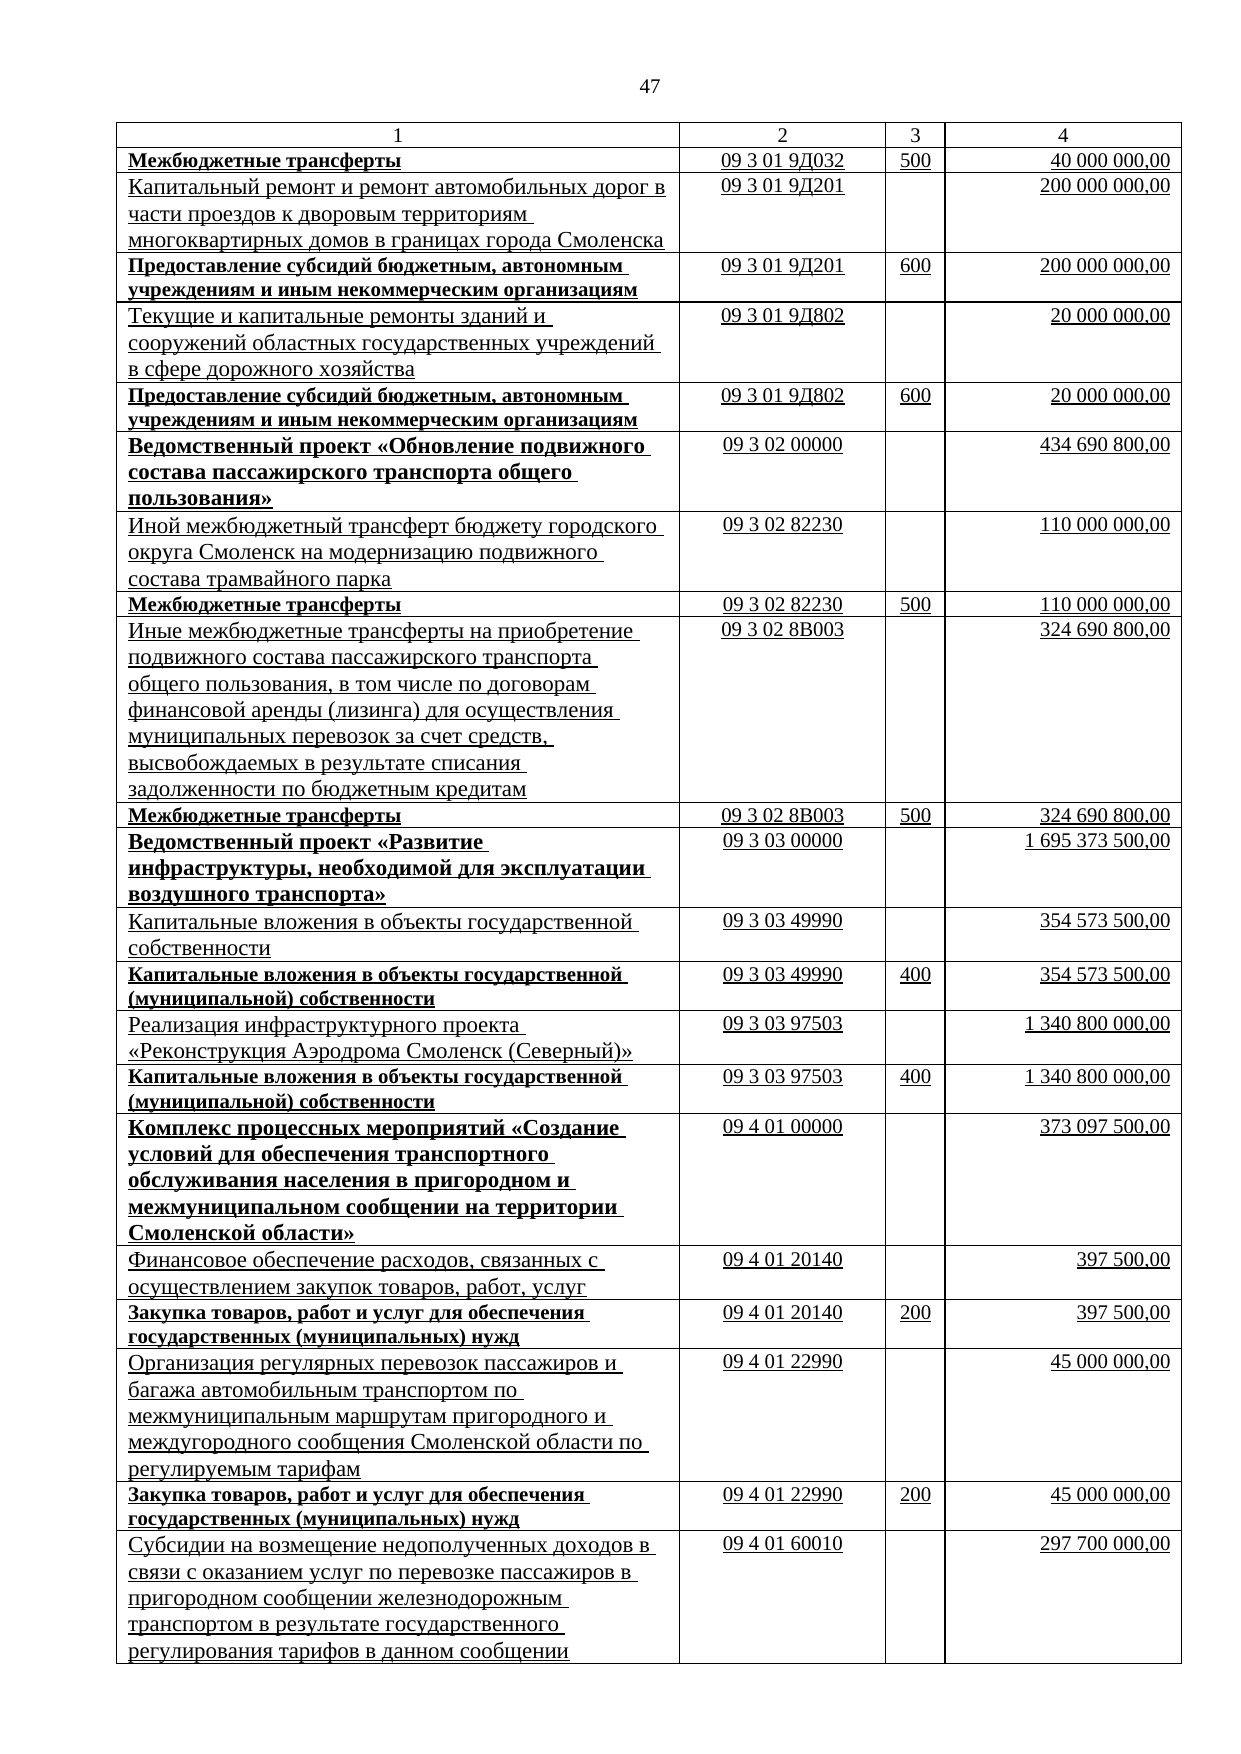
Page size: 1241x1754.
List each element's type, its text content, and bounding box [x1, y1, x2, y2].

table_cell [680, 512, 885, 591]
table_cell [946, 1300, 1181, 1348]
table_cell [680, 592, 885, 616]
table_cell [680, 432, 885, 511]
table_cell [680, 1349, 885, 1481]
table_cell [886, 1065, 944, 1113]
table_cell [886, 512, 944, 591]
table_header 1 [117, 123, 679, 147]
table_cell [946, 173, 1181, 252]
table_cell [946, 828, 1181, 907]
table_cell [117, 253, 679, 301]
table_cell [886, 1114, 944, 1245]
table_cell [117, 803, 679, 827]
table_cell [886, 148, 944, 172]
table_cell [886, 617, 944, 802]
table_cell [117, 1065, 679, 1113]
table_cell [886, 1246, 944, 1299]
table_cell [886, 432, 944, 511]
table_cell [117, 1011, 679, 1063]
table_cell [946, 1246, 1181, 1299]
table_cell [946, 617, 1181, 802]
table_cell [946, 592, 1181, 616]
table_header 3 [886, 123, 944, 147]
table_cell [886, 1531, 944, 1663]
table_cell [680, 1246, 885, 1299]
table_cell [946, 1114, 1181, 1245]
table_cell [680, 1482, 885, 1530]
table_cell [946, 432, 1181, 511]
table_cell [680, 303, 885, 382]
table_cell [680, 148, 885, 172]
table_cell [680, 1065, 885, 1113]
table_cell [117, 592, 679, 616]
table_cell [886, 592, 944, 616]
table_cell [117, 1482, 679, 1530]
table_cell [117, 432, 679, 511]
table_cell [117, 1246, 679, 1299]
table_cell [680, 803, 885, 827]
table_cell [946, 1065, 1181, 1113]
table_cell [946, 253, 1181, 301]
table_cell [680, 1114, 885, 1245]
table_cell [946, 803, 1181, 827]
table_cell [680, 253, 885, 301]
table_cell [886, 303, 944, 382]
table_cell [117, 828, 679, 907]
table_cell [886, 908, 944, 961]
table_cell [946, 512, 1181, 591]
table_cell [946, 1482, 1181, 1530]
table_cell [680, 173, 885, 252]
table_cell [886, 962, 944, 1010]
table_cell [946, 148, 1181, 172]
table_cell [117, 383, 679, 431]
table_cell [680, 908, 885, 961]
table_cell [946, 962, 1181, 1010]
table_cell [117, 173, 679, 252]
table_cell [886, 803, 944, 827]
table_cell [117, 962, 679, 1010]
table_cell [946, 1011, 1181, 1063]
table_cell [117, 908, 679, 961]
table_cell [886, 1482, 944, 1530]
table_header 2 [680, 123, 885, 147]
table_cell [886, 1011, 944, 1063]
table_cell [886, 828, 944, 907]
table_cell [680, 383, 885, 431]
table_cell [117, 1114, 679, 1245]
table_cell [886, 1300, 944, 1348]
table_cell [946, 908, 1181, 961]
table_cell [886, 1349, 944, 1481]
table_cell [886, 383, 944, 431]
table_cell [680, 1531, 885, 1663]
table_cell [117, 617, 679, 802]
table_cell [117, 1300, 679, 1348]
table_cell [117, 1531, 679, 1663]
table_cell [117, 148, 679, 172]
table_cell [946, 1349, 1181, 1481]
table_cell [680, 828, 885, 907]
table_header 4 [946, 123, 1181, 147]
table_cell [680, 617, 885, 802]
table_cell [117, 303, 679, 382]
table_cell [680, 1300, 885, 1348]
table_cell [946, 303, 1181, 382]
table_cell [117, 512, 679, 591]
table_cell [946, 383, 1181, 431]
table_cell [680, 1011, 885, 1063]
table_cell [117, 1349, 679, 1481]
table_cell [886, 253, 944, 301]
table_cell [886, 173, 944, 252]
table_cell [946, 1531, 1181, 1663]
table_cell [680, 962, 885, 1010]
